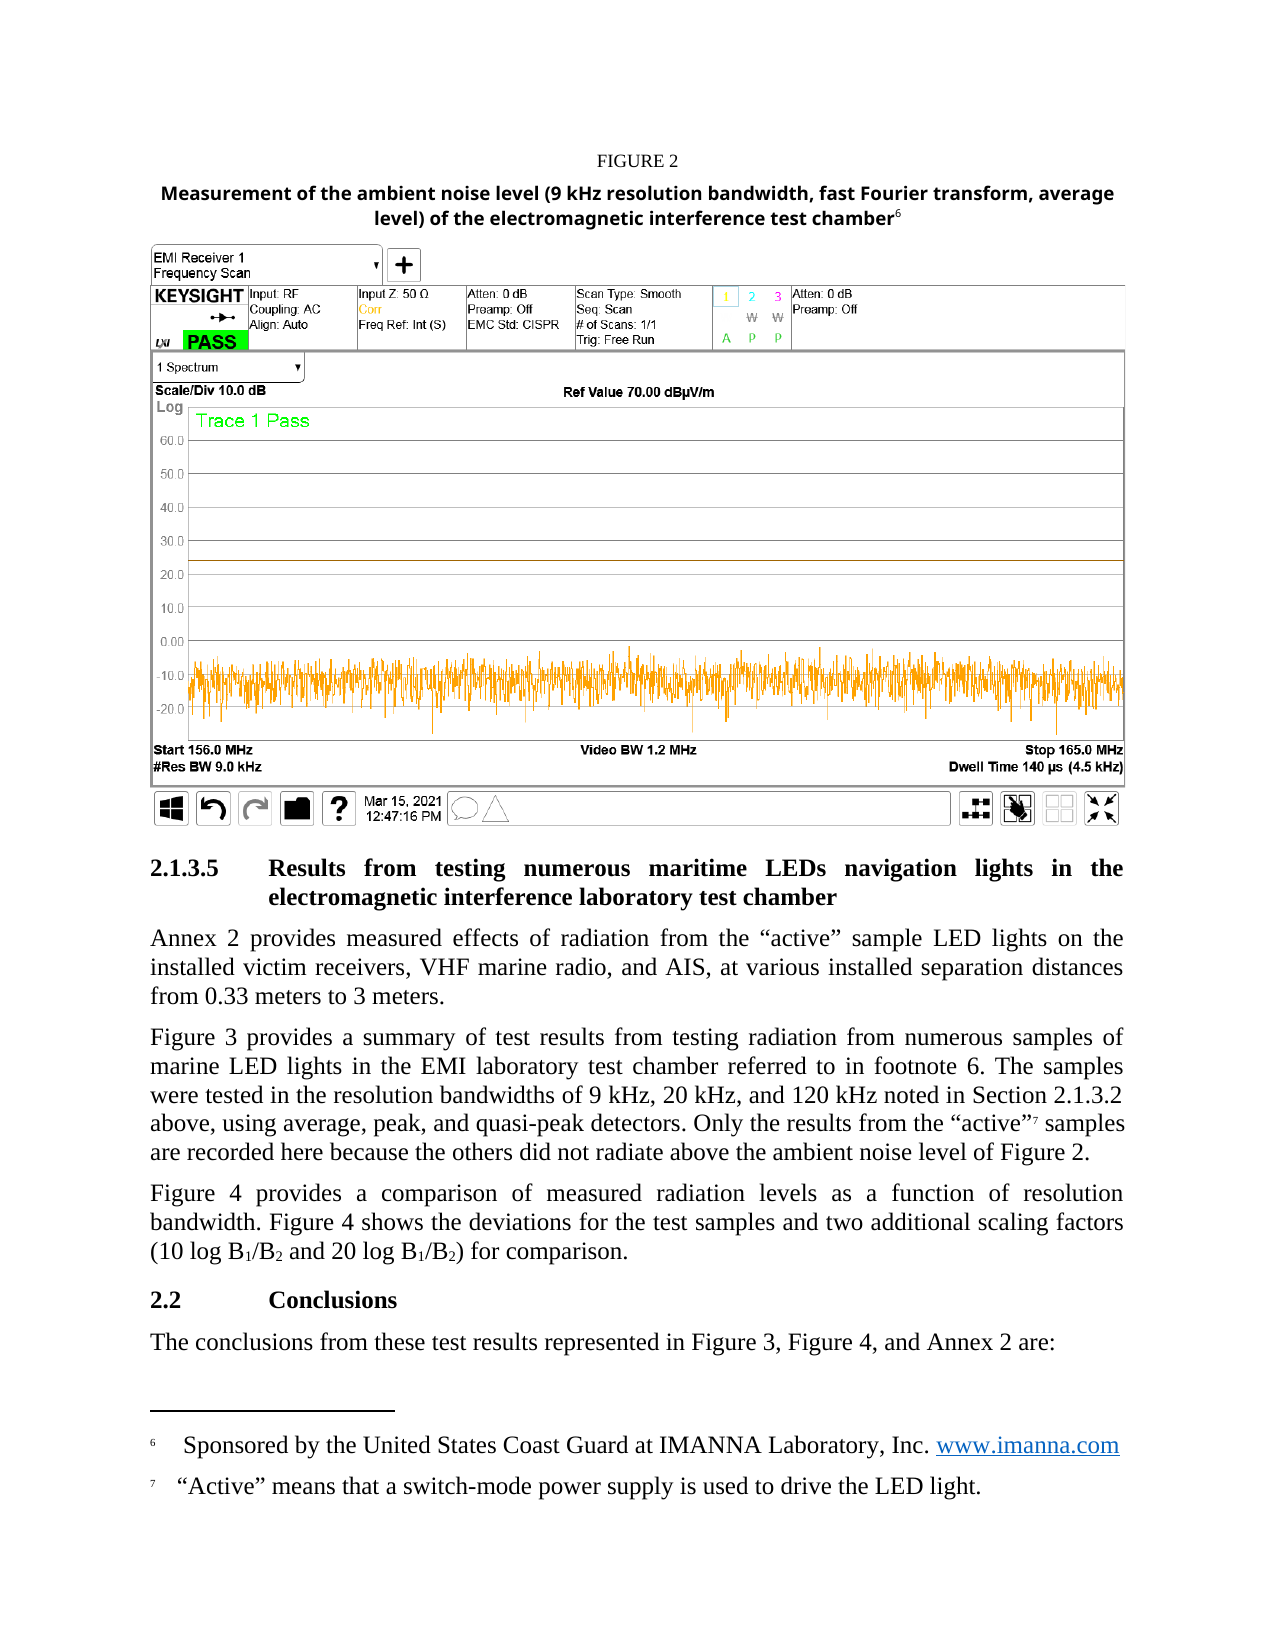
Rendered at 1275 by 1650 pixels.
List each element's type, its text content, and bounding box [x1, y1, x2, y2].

text Figure 3 provides a summary of test results from testing radiation from numerous samples of marine LED lights in the EMI laboratory test chamber referred to in footnote 6. The samples were tested in the resolution bandwidths of 9 kHz, 20 kHz, and 120 kHz noted in Section 2.1.3.2 above, using average, peak, and quasi-peak detectors. Only the results from the “active” samples are recorded here because the others did not radiate above the ambient noise level of Figure 2. [150, 1022, 1125, 1166]
subtitle 2.2 Conclusions [150, 1286, 1125, 1314]
text Annex 2 provides measured effects of radiation from the “active” sample LED lights on the installed victim receivers, VHF marine radio, and AIS, at various installed separation distances from 0.33 meters to 3 meters. [150, 923, 1125, 1010]
picture [150, 243, 1125, 829]
text Figure 2 [150, 150, 1125, 172]
subtitle 2.1.3.5 Results from testing numerous maritime LEDs navigation lights in the electromagnetic interference laboratory test chamber [150, 853, 1125, 911]
text Figure 4 provides a comparison of measured radiation levels as a function of resolution bandwidth. Figure 4 shows the deviations for the test samples and two additional scaling factors (10 log B1/B2 and 20 log B1/B2) for comparison. [150, 1178, 1125, 1265]
text The conclusions from these test results represented in Figure 3, Figure 4, and Annex 2 are: [150, 1327, 1125, 1356]
title Measurement of the ambient noise level (9 kHz resolution bandwidth, fast Fourier transform, average level) of the electromagnetic interference test chamber [150, 180, 1125, 231]
